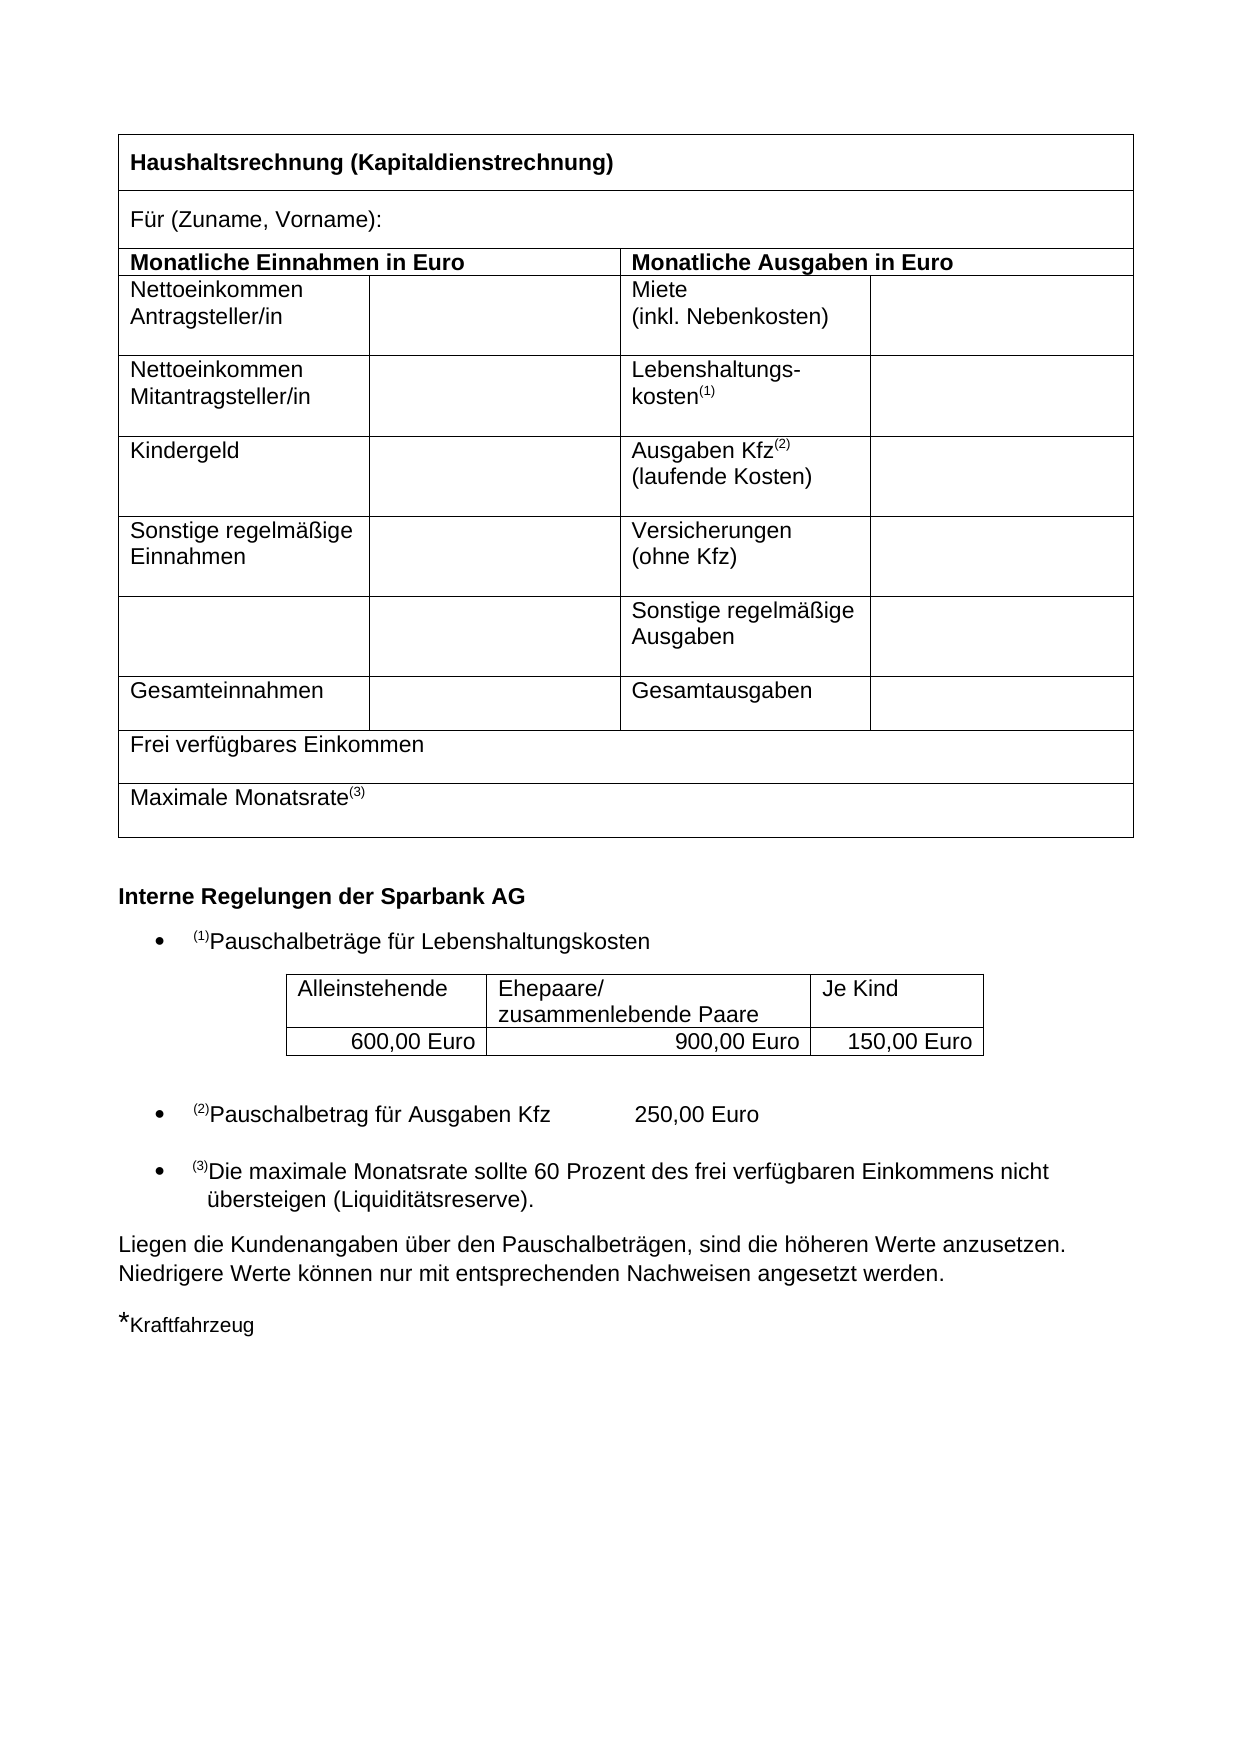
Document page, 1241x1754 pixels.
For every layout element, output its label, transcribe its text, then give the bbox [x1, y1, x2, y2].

table_cell [119, 597, 369, 676]
text Liegen die Kundenangaben über den Pauschalbeträgen, sind die höheren Werte anzusetzen. Niedrigere Werte können nur mit entsprechenden Nachweisen angesetzt werden. [118, 1231, 1152, 1286]
table_cell [871, 677, 1133, 729]
table_cell 900,00 Euro [487, 1028, 810, 1054]
table_cell [370, 597, 620, 676]
table_cell [370, 437, 620, 516]
table_cell Frei verfügbares Einkommen [119, 731, 1133, 783]
table_cell Für (Zuname, Vorname): [119, 191, 1133, 248]
list (1)Pauschalbeträge für Lebenshaltungskosten [156, 928, 1152, 955]
table_cell [871, 356, 1133, 436]
table_cell 150,00 Euro [811, 1028, 983, 1054]
table_cell Gesamteinnahmen [119, 677, 369, 729]
table_cell Monatliche Einnahmen in Euro [119, 249, 620, 275]
table_header Alleinstehende [287, 975, 486, 1027]
table_cell Ausgaben Kfz(2) (laufende Kosten) [621, 437, 870, 516]
text Interne Regelungen der Sparbank AG [118, 883, 1152, 909]
table_cell Sonstige regelmäßige Einnahmen [119, 517, 369, 596]
list (2)Pauschalbetrag für Ausgaben Kfz 250,00 Euro [156, 1101, 1152, 1156]
table_header Ehepaare/ zusammenlebende Paare [487, 975, 810, 1027]
table_cell Nettoeinkommen Mitantragsteller/in [119, 356, 369, 436]
table_cell Miete (inkl. Nebenkosten) [621, 276, 870, 355]
table_cell Versicherungen (ohne Kfz) [621, 517, 870, 596]
table_cell [871, 276, 1133, 355]
table_cell [370, 276, 620, 355]
table_cell Nettoeinkommen Antragsteller/in [119, 276, 369, 355]
table_cell [871, 437, 1133, 516]
table_header Haushaltsrechnung (Kapitaldienstrechnung) [119, 135, 1133, 190]
list (3)Die maximale Monatsrate sollte 60 Prozent des frei verfügbaren Einkommens nicht übersteigen (Liquiditätsreserve). [156, 1158, 1152, 1212]
table_cell [871, 517, 1133, 596]
table_cell Monatliche Ausgaben in Euro [621, 249, 1133, 275]
table_cell 600,00 Euro [287, 1028, 486, 1054]
table_cell [370, 356, 620, 436]
table_cell [871, 597, 1133, 676]
table_cell Lebenshaltungs-kosten(1) [621, 356, 870, 436]
table_cell Sonstige regelmäßige Ausgaben [621, 597, 870, 676]
table_cell Gesamtausgaben [621, 677, 870, 729]
text *Kraftfahrzeug [118, 1305, 1152, 1338]
table_cell Maximale Monatsrate(3) [119, 784, 1133, 837]
table_cell [370, 677, 620, 729]
table_header Je Kind [811, 975, 983, 1027]
table_cell Kindergeld [119, 437, 369, 516]
table_cell [370, 517, 620, 596]
